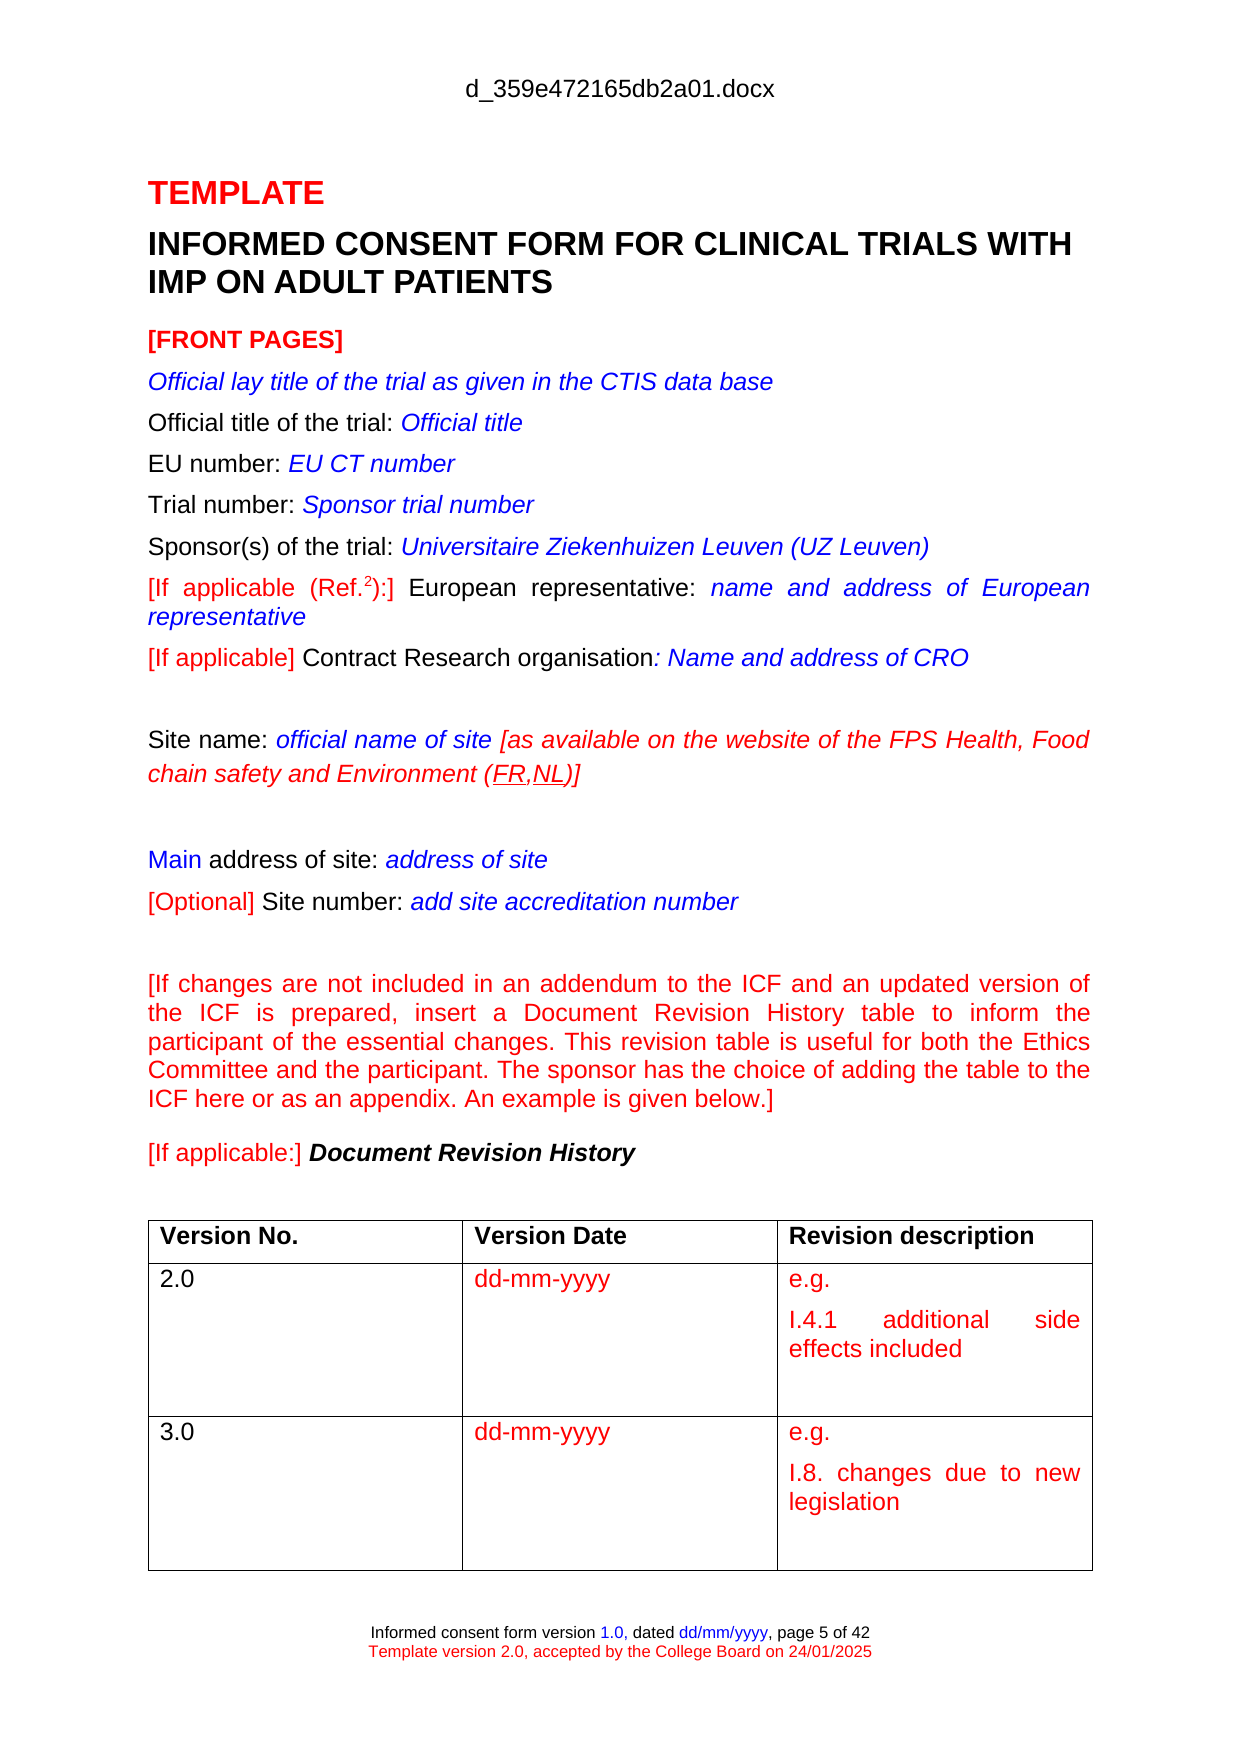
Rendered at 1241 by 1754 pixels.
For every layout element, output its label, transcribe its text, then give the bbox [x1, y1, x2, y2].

table_cell dd-mm-yyyy [463, 1417, 777, 1570]
text [If applicable] Contract Research organisation: Name and address of CRO [148, 643, 1092, 672]
table_header Version No. [149, 1221, 462, 1263]
subtitle Template [148, 173, 1092, 211]
text Official lay title of the trial as given in the CTIS data base [148, 367, 1092, 396]
text [Optional] Site number: add site accreditation number [148, 887, 1092, 915]
table_cell e.g. I.8. changes due to new legislation [778, 1417, 1092, 1570]
table_cell 3.0 [149, 1417, 462, 1570]
table_header Version Date [463, 1221, 777, 1263]
text [If changes are not included in an addendum to the ICF and an updated version of the ICF is prepared, insert a Document Revision History table to inform the participant of the essential changes. This revision table is useful for both the Ethics Committee and the participant. The sponsor has the choice of adding the table to the ICF here or as an appendix. An example is given below.] [148, 969, 1092, 1113]
text Main address of site: address of site [148, 845, 1092, 874]
table_cell e.g. I.4.1 additional side effects included [778, 1264, 1092, 1416]
text Site name: official name of site [as available on the website of the FPS Health, Food chain safety and Environment (FR,NL)] [148, 726, 1092, 787]
text Official title of the trial: Official title [148, 408, 1092, 437]
table_cell dd-mm-yyyy [463, 1264, 777, 1416]
text Sponsor(s) of the trial: Universitaire Ziekenhuizen Leuven (UZ Leuven) [148, 532, 1092, 561]
subtitle [If applicable:] Document Revision History [148, 1138, 1092, 1167]
text EU number: EU CT number [148, 449, 1092, 478]
table_cell 2.0 [149, 1264, 462, 1416]
subtitle [FRONT PAGES] [148, 326, 1092, 354]
table_header Revision description [778, 1221, 1092, 1263]
text INFORMED CONSENT FORM FOR CLINICAL TRIALS WITH IMP ON ADULT PATIENTS [148, 224, 1092, 301]
text Trial number: Sponsor trial number [148, 491, 1092, 519]
text [If applicable (Ref.):] European representative: name and address of European representative [148, 573, 1092, 631]
